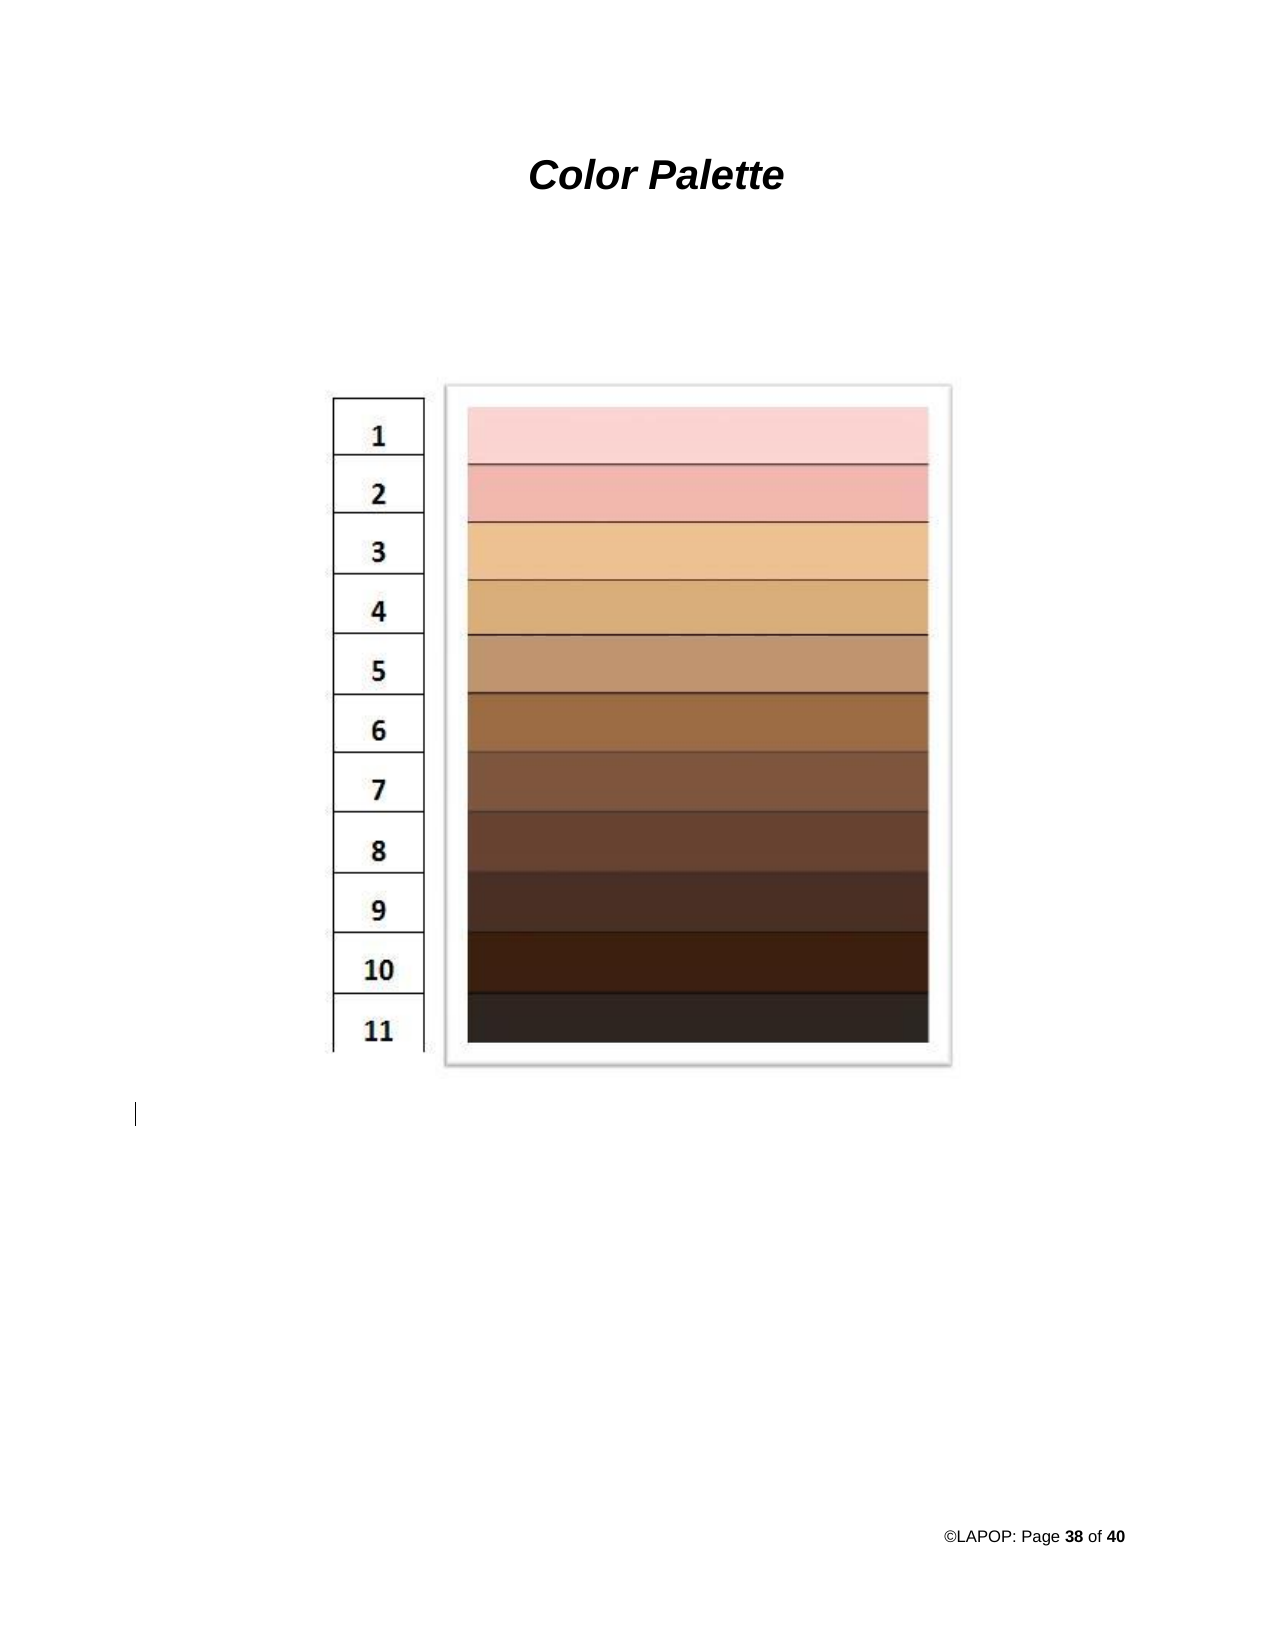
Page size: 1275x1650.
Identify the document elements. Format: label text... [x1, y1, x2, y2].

picture [313, 365, 962, 1079]
subtitle Color Palette [187, 150, 1125, 198]
